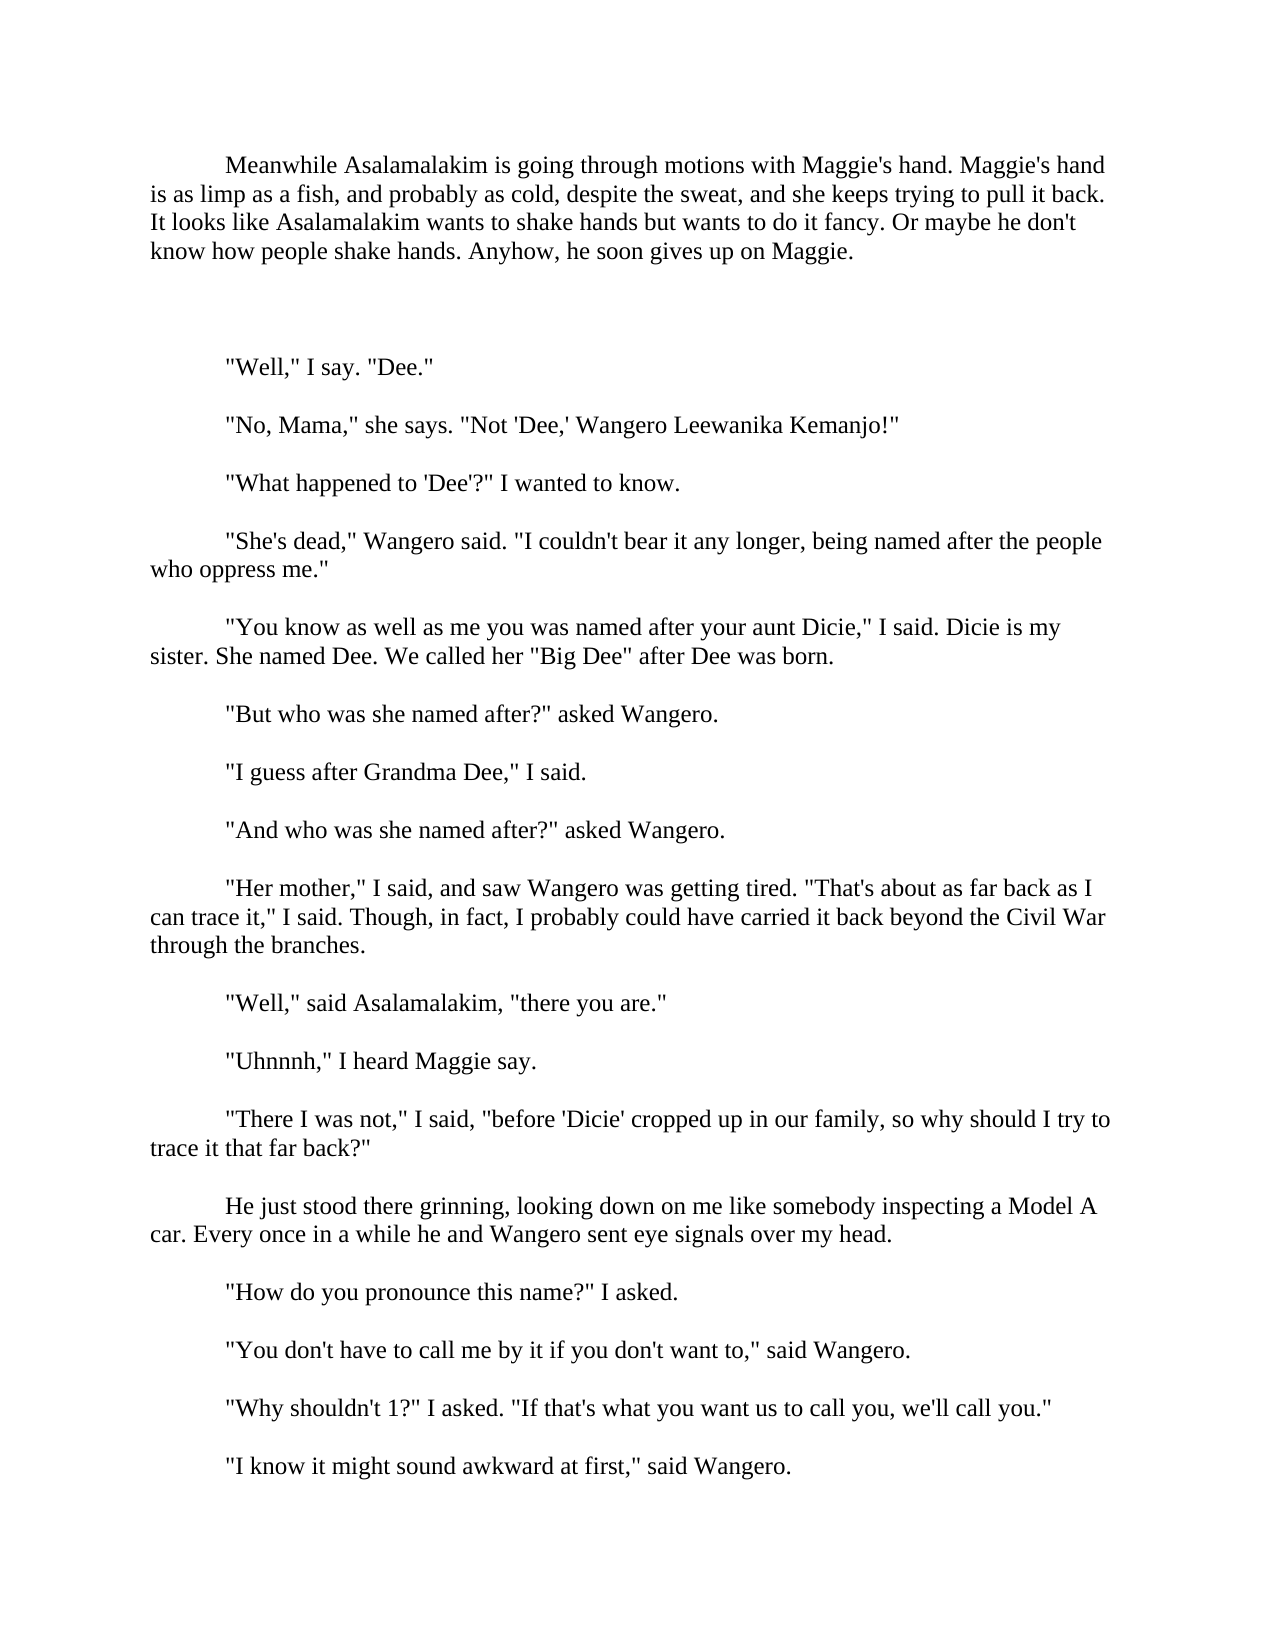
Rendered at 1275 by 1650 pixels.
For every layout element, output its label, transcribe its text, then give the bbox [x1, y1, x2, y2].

text "And who was she named after?" asked Wangero. [150, 815, 1125, 844]
text "Well," I say. "Dee." [150, 352, 1125, 381]
text "There I was not," I said, "before 'Dicie' cropped up in our family, so why should I try to trace it that far back?" [150, 1104, 1125, 1162]
text "I know it might sound awkward at first," said Wangero. [150, 1451, 1125, 1480]
text "Well," said Asalamalakim, "there you are." [150, 988, 1125, 1017]
text He just stood there grinning, looking down on me like somebody inspecting a Model A car. Every once in a while he and Wangero sent eye signals over my head. [150, 1191, 1125, 1248]
text "No, Mama," she says. "Not 'Dee,' Wangero Leewanika Kemanjo!" [150, 410, 1125, 439]
text "Her mother," I said, and saw Wangero was getting tired. "That's about as far back as I can trace it," I said. Though, in fact, I probably could have carried it back beyond the Civil War through the branches. [150, 873, 1125, 959]
text "Uhnnnh," I heard Maggie say. [150, 1046, 1125, 1075]
text "What happened to 'Dee'?" I wanted to know. [150, 468, 1125, 497]
text "You don't have to call me by it if you don't want to," said Wangero. [150, 1335, 1125, 1364]
text "How do you pronounce this name?" I asked. [150, 1277, 1125, 1306]
text "Why shouldn't 1?" I asked. "If that's what you want us to call you, we'll call you." [150, 1393, 1125, 1422]
text "She's dead," Wangero said. "I couldn't bear it any longer, being named after the people who oppress me." [150, 526, 1125, 583]
text "But who was she named after?" asked Wangero. [150, 699, 1125, 728]
text Meanwhile Asalamalakim is going through motions with Maggie's hand. Maggie's hand is as limp as a fish, and probably as cold, despite the sweat, and she keeps trying to pull it back. It looks like Asalamalakim wants to shake hands but wants to do it fancy. Or maybe he don't know how people shake hands. Anyhow, he soon gives up on Maggie. [150, 150, 1125, 265]
text "I guess after Grandma Dee," I said. [150, 757, 1125, 786]
text "You know as well as me you was named after your aunt Dicie," I said. Dicie is my sister. She named Dee. We called her "Big Dee" after Dee was born. [150, 612, 1125, 670]
